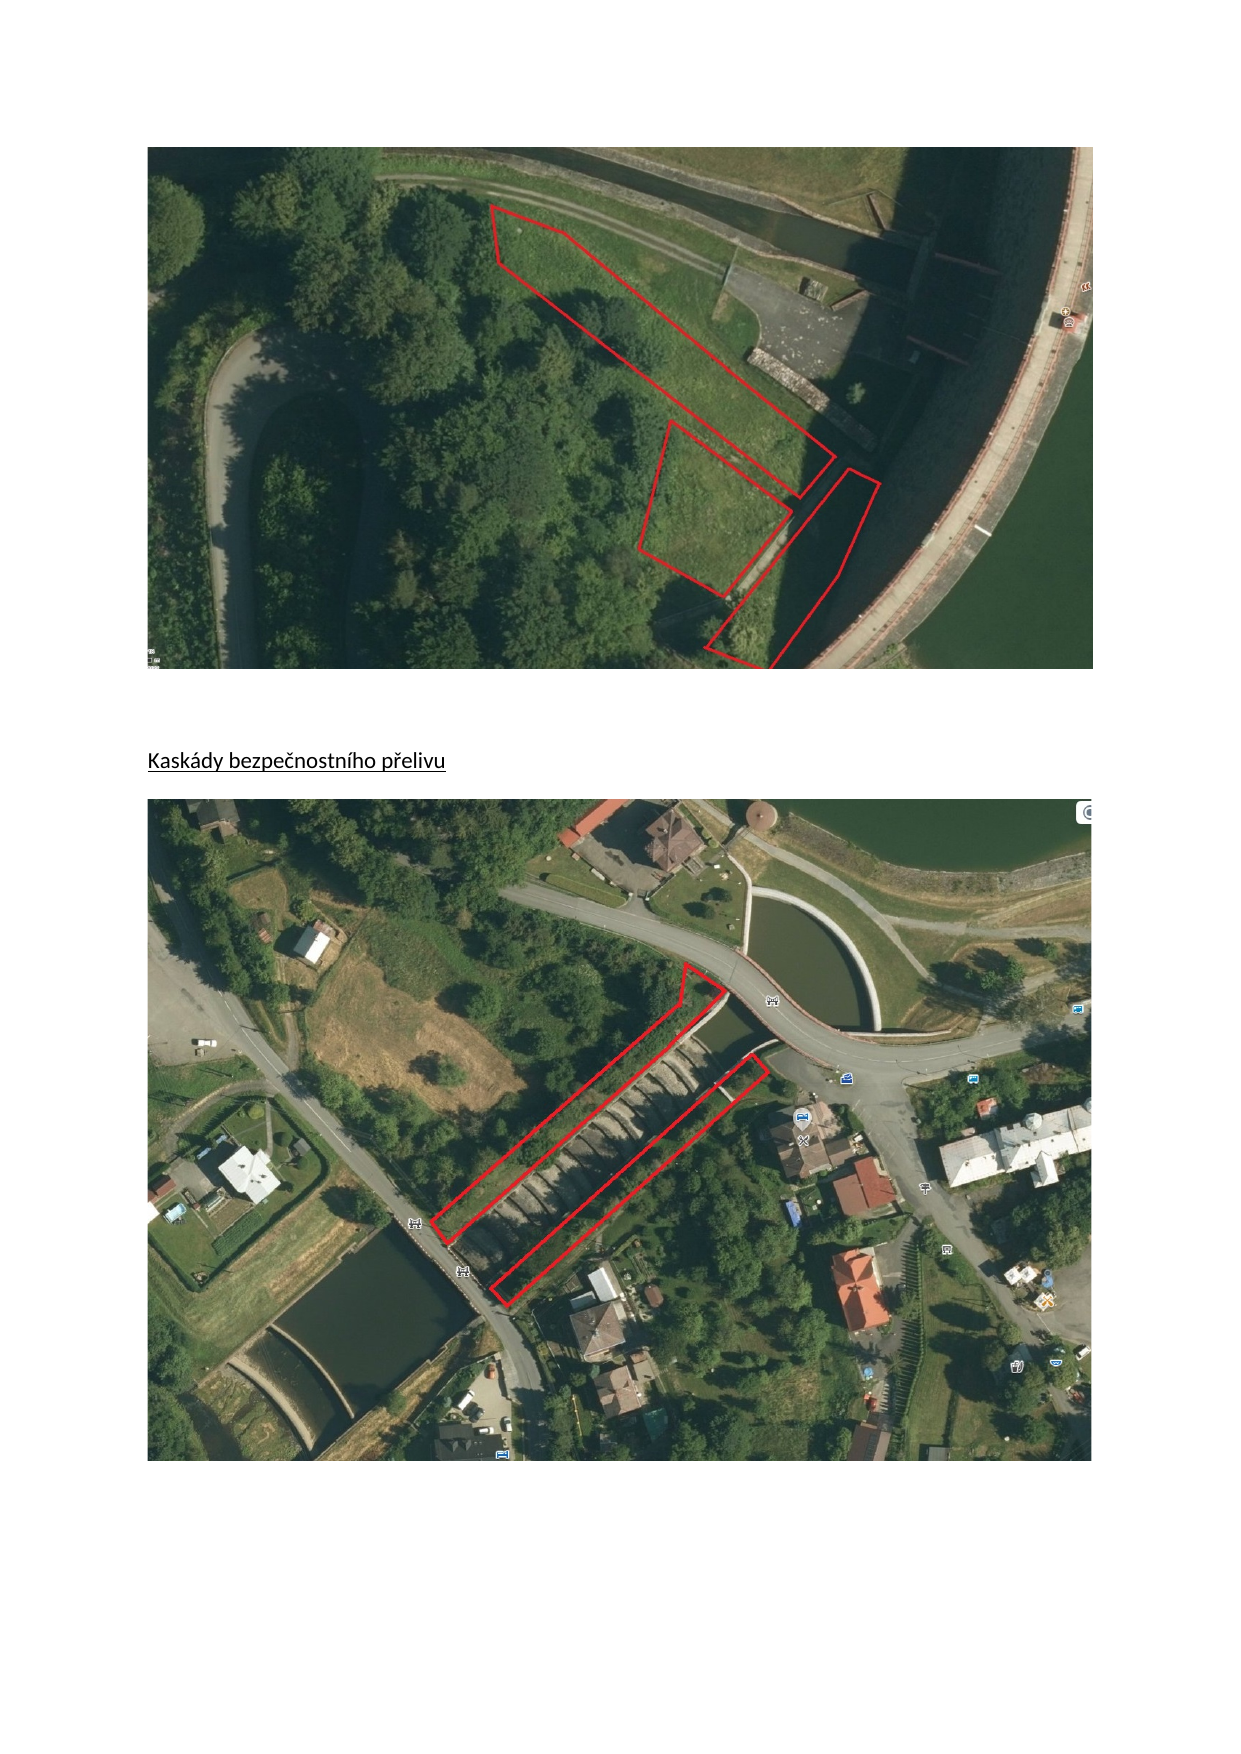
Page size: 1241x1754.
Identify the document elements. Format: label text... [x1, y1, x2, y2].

picture [147, 799, 1092, 1461]
text Kaskády bezpečnostního přelivu [148, 746, 1093, 774]
picture [147, 147, 1093, 669]
